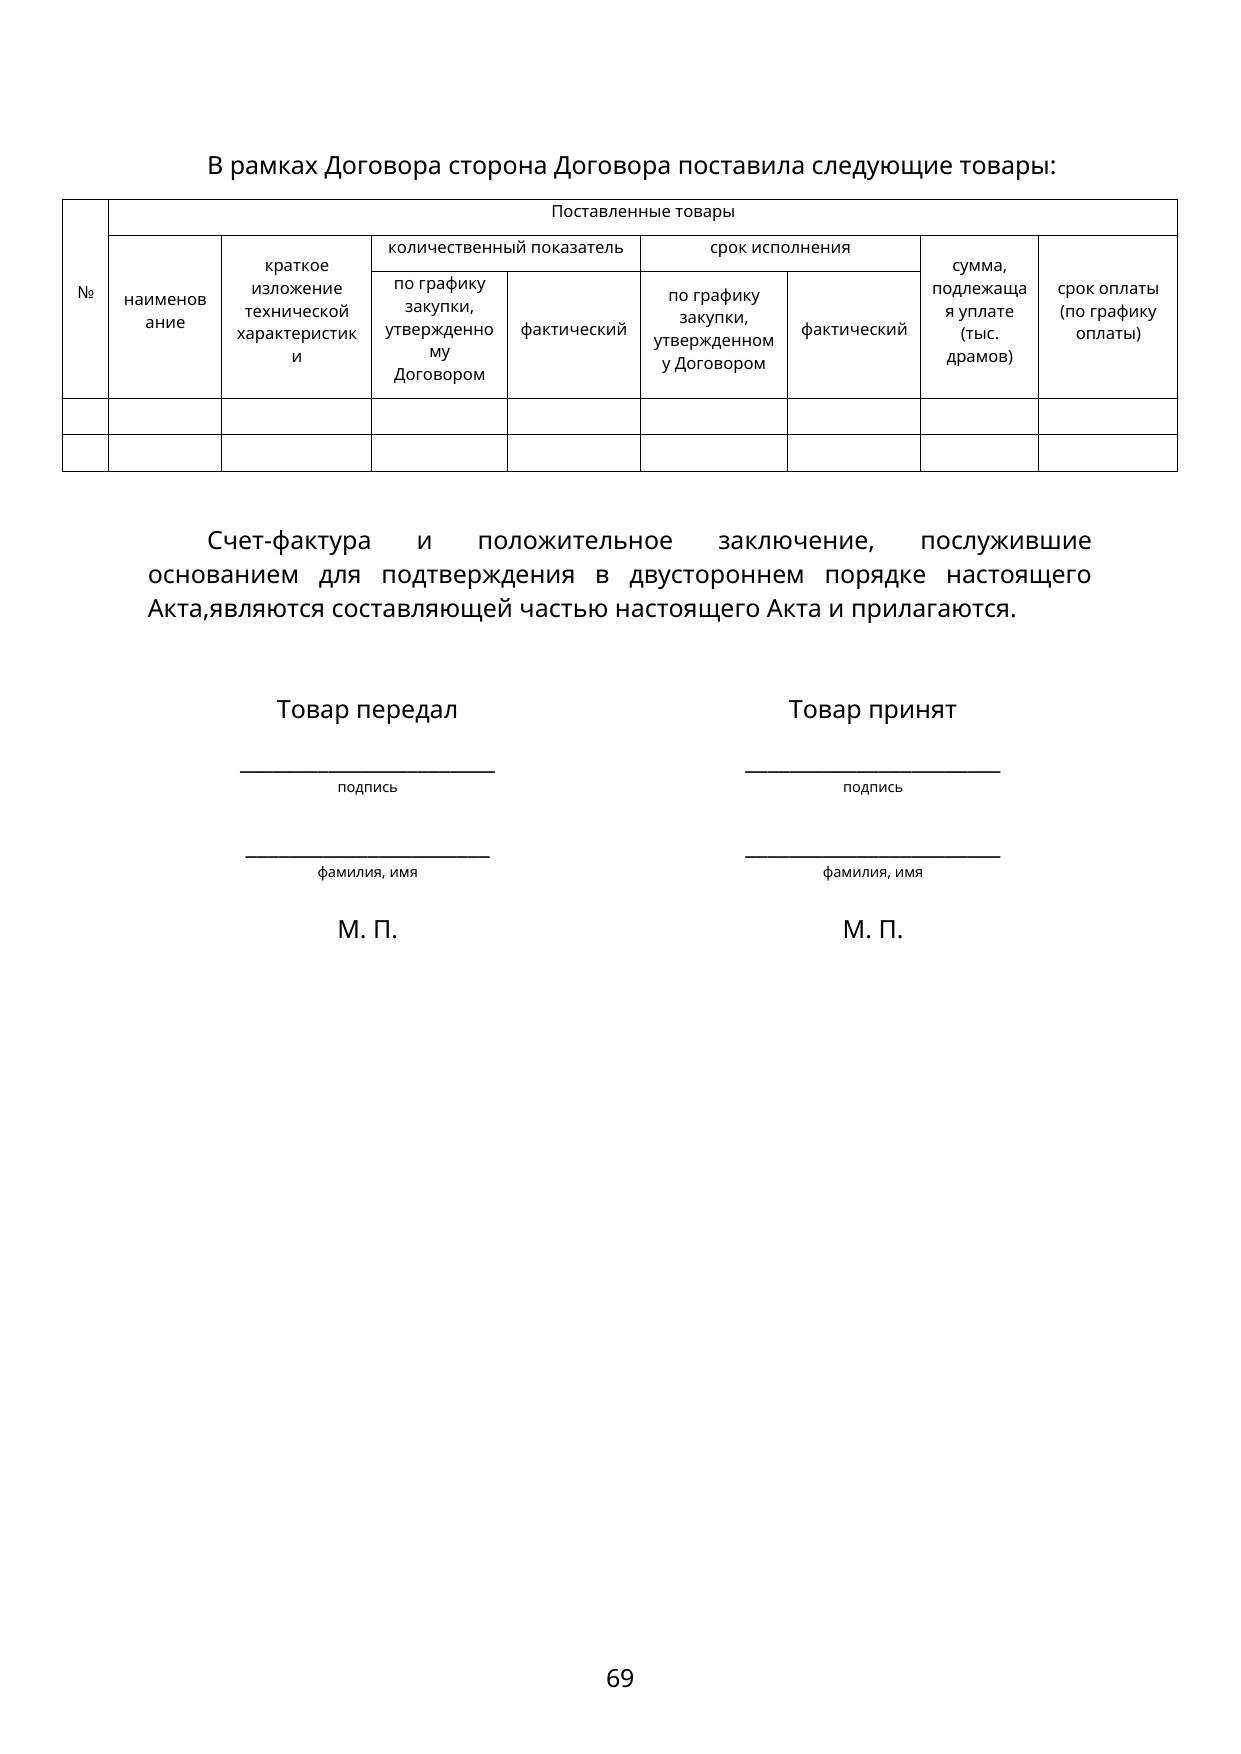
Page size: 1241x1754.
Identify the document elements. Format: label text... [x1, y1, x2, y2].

table_cell срок оплаты (по графику оплаты) [1039, 236, 1177, 398]
table_cell сумма, подлежащая уплате (тыс. драмов) [921, 236, 1038, 398]
table_cell [222, 435, 371, 471]
table_cell [63, 435, 108, 471]
table_cell М. П. [620, 912, 1126, 963]
table_cell [641, 399, 787, 434]
table_cell фактический [508, 272, 640, 398]
table_cell [109, 435, 221, 471]
table_cell по графику закупки, утвержденному Договором [641, 272, 787, 398]
text Счет-фактура и положительное заключение, послужившие основанием для подтверждения в двустороннем порядке настоящего Акта,являются составляющей частью настоящего Акта и прилагаются. [148, 522, 1092, 624]
table_cell [63, 399, 108, 434]
table_cell [921, 435, 1038, 471]
table_cell срок исполнения [641, 236, 920, 271]
table_cell [508, 399, 640, 434]
table_cell _______________________ фамилия, имя [620, 828, 1126, 912]
table_cell М. П. [115, 912, 620, 963]
table_header Товар принят [620, 692, 1126, 743]
table_cell количественный показатель [372, 236, 640, 271]
table_header Поставленные товары [109, 200, 1177, 235]
table_cell [222, 399, 371, 434]
table_cell краткое изложение технической характеристики [222, 236, 371, 398]
table_header № [63, 200, 108, 398]
table_cell [1039, 399, 1177, 434]
table_cell _______________________ подпись [620, 743, 1126, 827]
table_cell [788, 435, 920, 471]
table_cell [508, 435, 640, 471]
table_cell [921, 399, 1038, 434]
table_cell фактический [788, 272, 920, 398]
table_cell [372, 435, 507, 471]
table_cell [641, 435, 787, 471]
table_header Товар передал [115, 692, 620, 743]
table_cell [372, 399, 507, 434]
table_cell [109, 399, 221, 434]
table_cell [788, 399, 920, 434]
table_cell ______________________ фамилия, имя [115, 828, 620, 912]
table_cell по графику закупки, утвержденному Договором [372, 272, 507, 398]
table_cell наименование [109, 236, 221, 398]
table_cell [1039, 435, 1177, 471]
table_cell _______________________ подпись [115, 743, 620, 827]
text В рамках Договора сторона Договора поставила следующие товары: [148, 148, 1092, 182]
